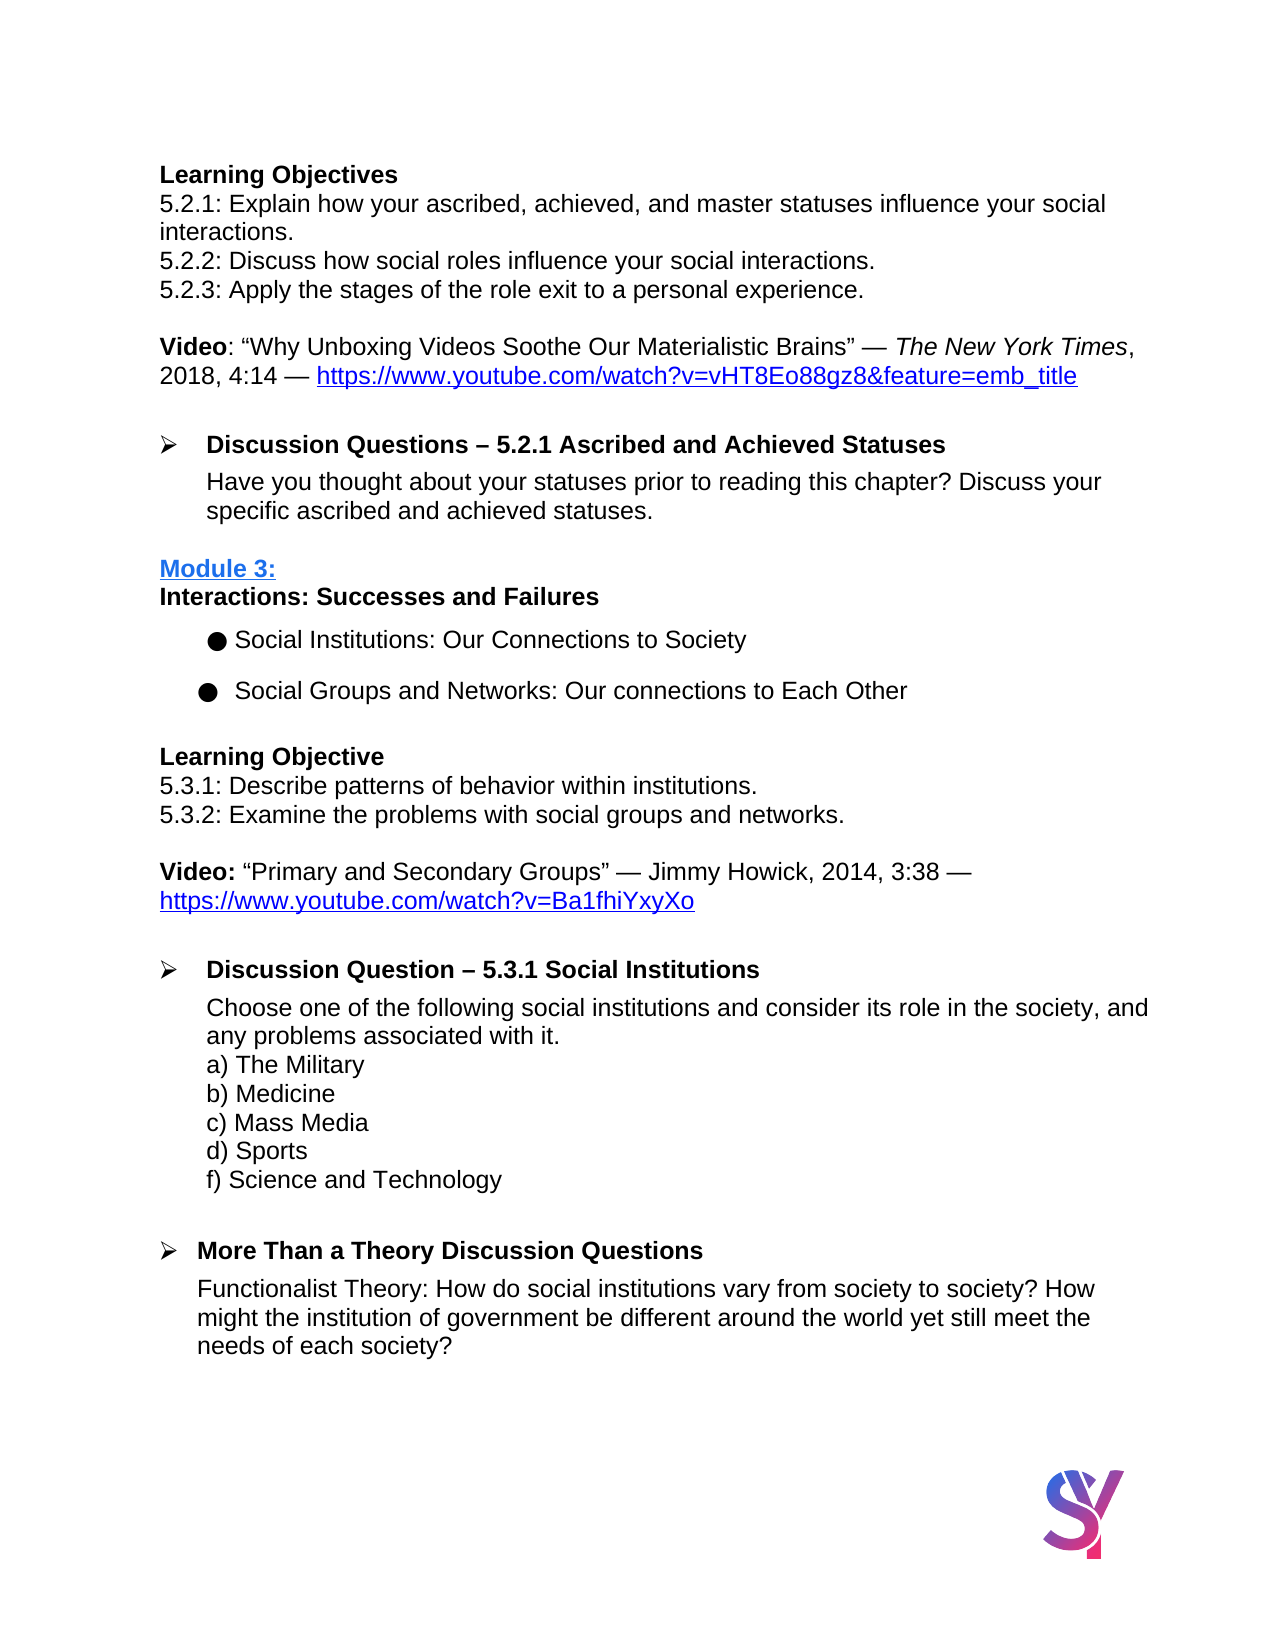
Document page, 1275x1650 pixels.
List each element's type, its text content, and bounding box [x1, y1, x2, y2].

text c) Mass Media [206, 1107, 1162, 1136]
text Video: “Why Unboxing Videos Soothe Our Materialistic Brains” — The New York Times, 2018, 4:14 — https://www.youtube.com/watch?v=vHT8Eo88gz8&feature=emb_title [159, 332, 1162, 390]
text Module 3: [159, 554, 1162, 582]
text Have you thought about your statuses prior to reading this chapter? Discuss your specific ascribed and achieved statuses. [206, 467, 1162, 525]
text Learning Objectives [159, 160, 1162, 188]
text b) Medicine [206, 1079, 1162, 1107]
text Learning Objective [159, 742, 1162, 771]
list Social Groups and Networks: Our connections to Each Other [159, 662, 1162, 714]
text 5.2.3: Apply the stages of the role exit to a personal experience. [131, 275, 1162, 303]
text a) The Military [206, 1050, 1162, 1079]
text d) Sports [206, 1136, 1162, 1165]
text 5.2.2: Discuss how social roles influence your social interactions. [131, 246, 1162, 275]
text Interactions: Successes and Failures [159, 582, 1162, 611]
text f) Science and Technology [206, 1165, 1162, 1194]
text Functionalist Theory: How do social institutions vary from society to society? How might the institution of government be different around the world yet still meet the needs of each society? [197, 1274, 1162, 1360]
list More Than a Theory Discussion Questions [159, 1222, 1162, 1274]
text 5.2.1: Explain how your ascribed, achieved, and master statuses influence your social interactions. [131, 188, 1162, 246]
list Social Institutions: Our Connections to Society [159, 611, 1162, 662]
text Video: “Primary and Secondary Groups” — Jimmy Howick, 2014, 3:38 — https://www.youtube.com/watch?v=Ba1fhiYxyXo [159, 857, 1162, 915]
text Choose one of the following social institutions and consider its role in the society, and any problems associated with it. [206, 992, 1162, 1050]
list Discussion Question – 5.3.1 Social Institutions [159, 941, 1162, 992]
list Discussion Questions – 5.2.1 Ascribed and Achieved Statuses [159, 416, 1162, 467]
text 5.3.2: Examine the problems with social groups and networks. [159, 800, 1162, 829]
text 5.3.1: Describe patterns of behavior within institutions. [159, 771, 1162, 800]
